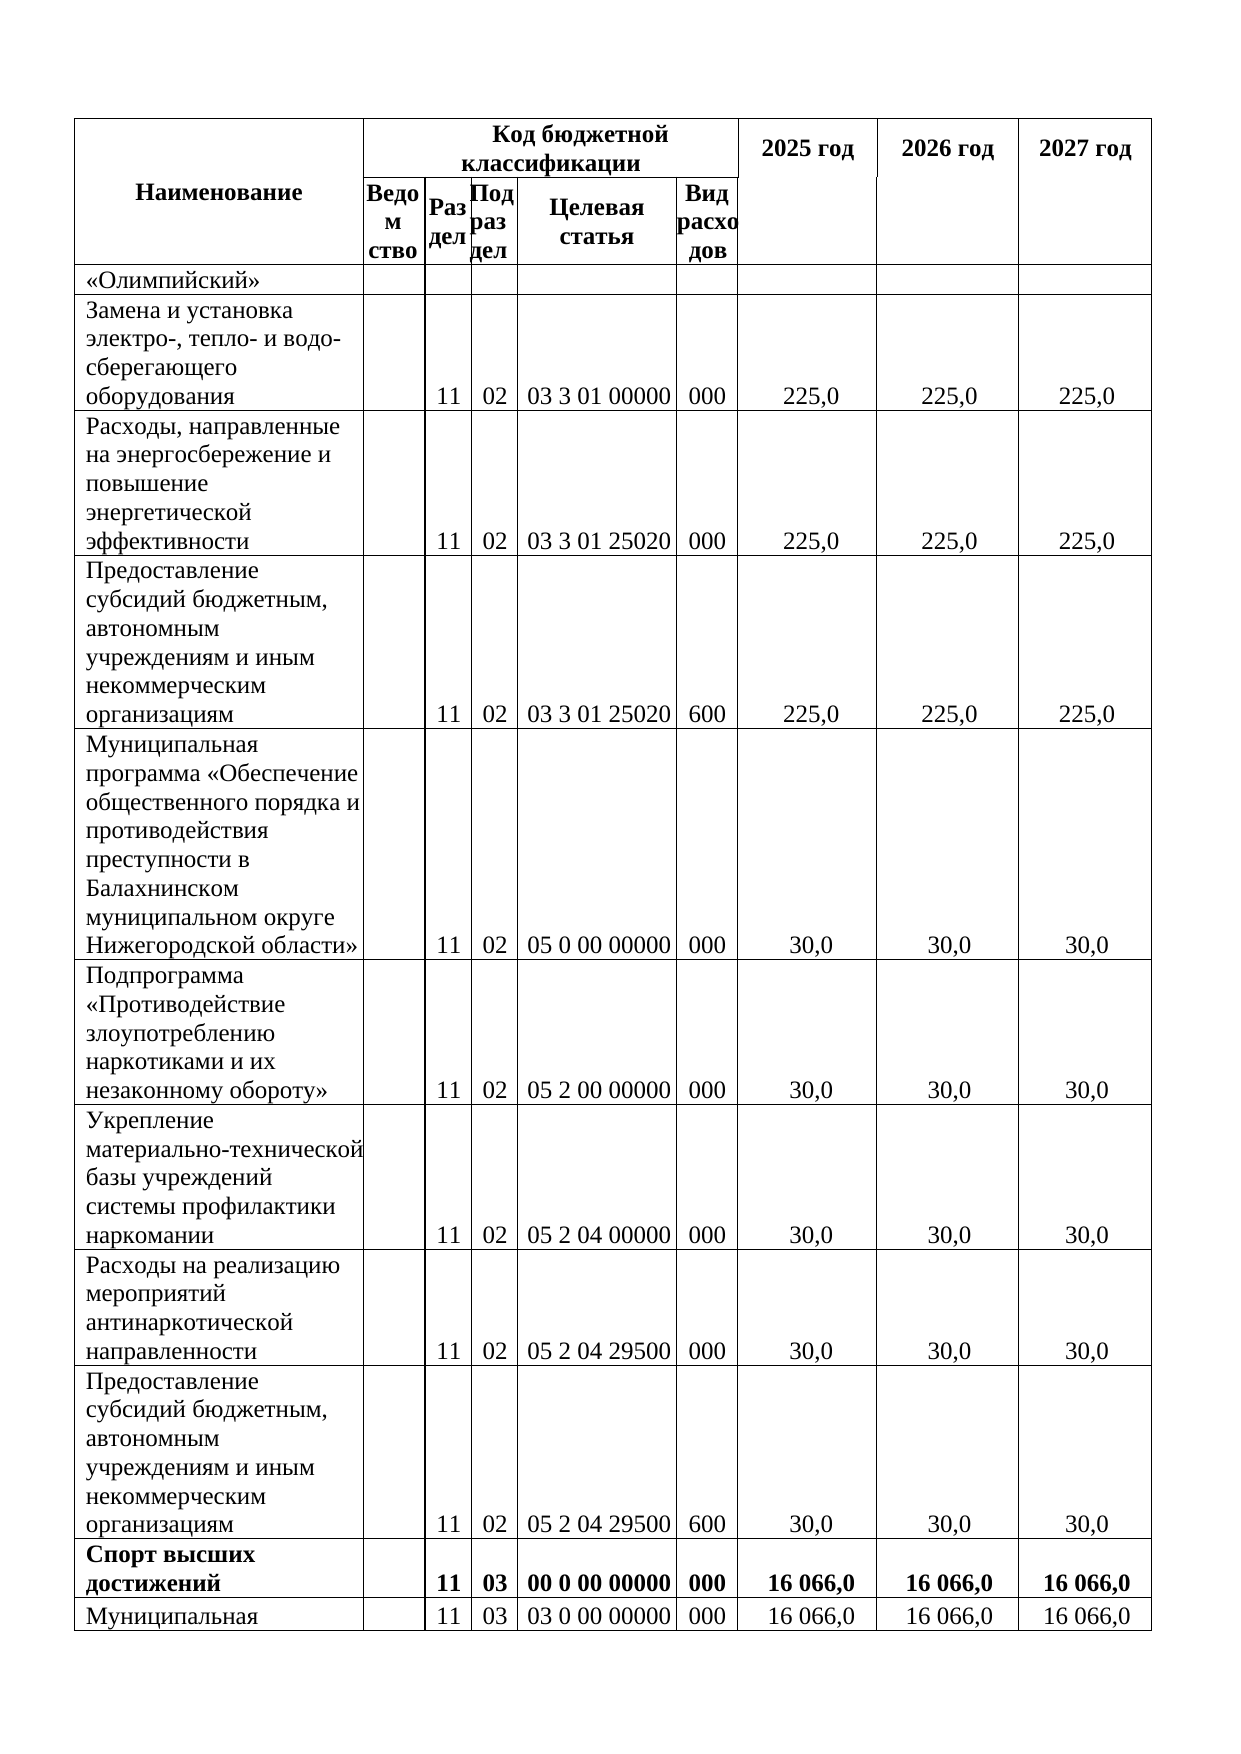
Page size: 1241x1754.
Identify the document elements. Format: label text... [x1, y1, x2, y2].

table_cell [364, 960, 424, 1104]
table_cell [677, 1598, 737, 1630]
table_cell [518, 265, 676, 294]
table_cell Под раз дел [472, 178, 517, 264]
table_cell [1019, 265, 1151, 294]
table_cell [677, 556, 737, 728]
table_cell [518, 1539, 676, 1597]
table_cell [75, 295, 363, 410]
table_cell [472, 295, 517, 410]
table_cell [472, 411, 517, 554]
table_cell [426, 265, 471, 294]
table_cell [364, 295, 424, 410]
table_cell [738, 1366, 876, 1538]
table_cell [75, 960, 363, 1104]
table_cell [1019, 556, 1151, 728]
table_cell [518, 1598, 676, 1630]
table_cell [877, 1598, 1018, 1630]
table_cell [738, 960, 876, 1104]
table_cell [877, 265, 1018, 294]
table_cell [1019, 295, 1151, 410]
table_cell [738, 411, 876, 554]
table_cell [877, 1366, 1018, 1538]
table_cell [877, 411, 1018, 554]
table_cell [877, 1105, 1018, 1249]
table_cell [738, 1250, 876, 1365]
table_cell [877, 177, 1018, 264]
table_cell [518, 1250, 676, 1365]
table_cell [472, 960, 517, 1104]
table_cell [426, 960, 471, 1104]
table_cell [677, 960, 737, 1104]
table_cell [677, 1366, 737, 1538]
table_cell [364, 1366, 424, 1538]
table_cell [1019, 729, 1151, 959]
table_cell [1019, 177, 1151, 264]
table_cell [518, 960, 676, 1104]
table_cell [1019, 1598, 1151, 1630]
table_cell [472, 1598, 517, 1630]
table_cell Раз дел [426, 178, 471, 264]
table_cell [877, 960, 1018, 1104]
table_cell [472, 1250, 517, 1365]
table_cell [738, 177, 876, 264]
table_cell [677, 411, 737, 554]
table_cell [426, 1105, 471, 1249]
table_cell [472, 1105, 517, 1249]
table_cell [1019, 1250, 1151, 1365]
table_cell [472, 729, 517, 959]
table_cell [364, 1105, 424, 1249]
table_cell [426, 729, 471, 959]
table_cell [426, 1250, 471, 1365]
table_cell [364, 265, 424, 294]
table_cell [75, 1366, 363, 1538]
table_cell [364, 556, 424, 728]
table_header Наименование [75, 119, 363, 264]
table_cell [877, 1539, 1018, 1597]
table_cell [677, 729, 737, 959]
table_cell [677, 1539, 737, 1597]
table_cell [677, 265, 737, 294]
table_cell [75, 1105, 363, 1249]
table_cell Вид расходов [677, 178, 737, 264]
table_cell Ведом ство [364, 178, 424, 264]
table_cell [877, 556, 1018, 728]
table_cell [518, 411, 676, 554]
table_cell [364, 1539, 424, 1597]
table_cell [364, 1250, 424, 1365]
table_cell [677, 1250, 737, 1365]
table_header 2026 год [878, 119, 1018, 177]
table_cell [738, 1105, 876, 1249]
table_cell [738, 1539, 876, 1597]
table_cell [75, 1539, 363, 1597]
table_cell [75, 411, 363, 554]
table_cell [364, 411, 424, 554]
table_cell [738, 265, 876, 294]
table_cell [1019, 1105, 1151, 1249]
table_cell Целевая статья [518, 178, 676, 264]
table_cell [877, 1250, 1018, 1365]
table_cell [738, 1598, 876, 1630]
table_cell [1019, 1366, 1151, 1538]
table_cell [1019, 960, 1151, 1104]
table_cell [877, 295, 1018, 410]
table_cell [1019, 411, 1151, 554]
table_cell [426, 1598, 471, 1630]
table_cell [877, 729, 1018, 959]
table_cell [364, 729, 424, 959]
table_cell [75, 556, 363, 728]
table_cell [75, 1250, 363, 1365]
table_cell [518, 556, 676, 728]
table_header 2025 год [739, 119, 877, 177]
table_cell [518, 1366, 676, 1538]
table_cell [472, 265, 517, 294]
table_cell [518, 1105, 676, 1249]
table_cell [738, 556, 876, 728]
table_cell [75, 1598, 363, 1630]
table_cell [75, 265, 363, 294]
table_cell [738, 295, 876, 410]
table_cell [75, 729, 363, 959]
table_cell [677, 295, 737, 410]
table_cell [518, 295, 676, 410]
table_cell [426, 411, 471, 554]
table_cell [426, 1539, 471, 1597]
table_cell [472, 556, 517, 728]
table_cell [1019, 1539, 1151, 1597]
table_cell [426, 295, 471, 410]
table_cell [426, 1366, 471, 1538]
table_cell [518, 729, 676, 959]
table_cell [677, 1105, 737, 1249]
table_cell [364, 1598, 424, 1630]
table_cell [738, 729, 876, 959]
table_header Код бюджетной классификации [364, 119, 738, 177]
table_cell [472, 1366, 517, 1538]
table_header 2027 год [1019, 119, 1151, 177]
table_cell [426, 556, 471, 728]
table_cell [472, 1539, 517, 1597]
